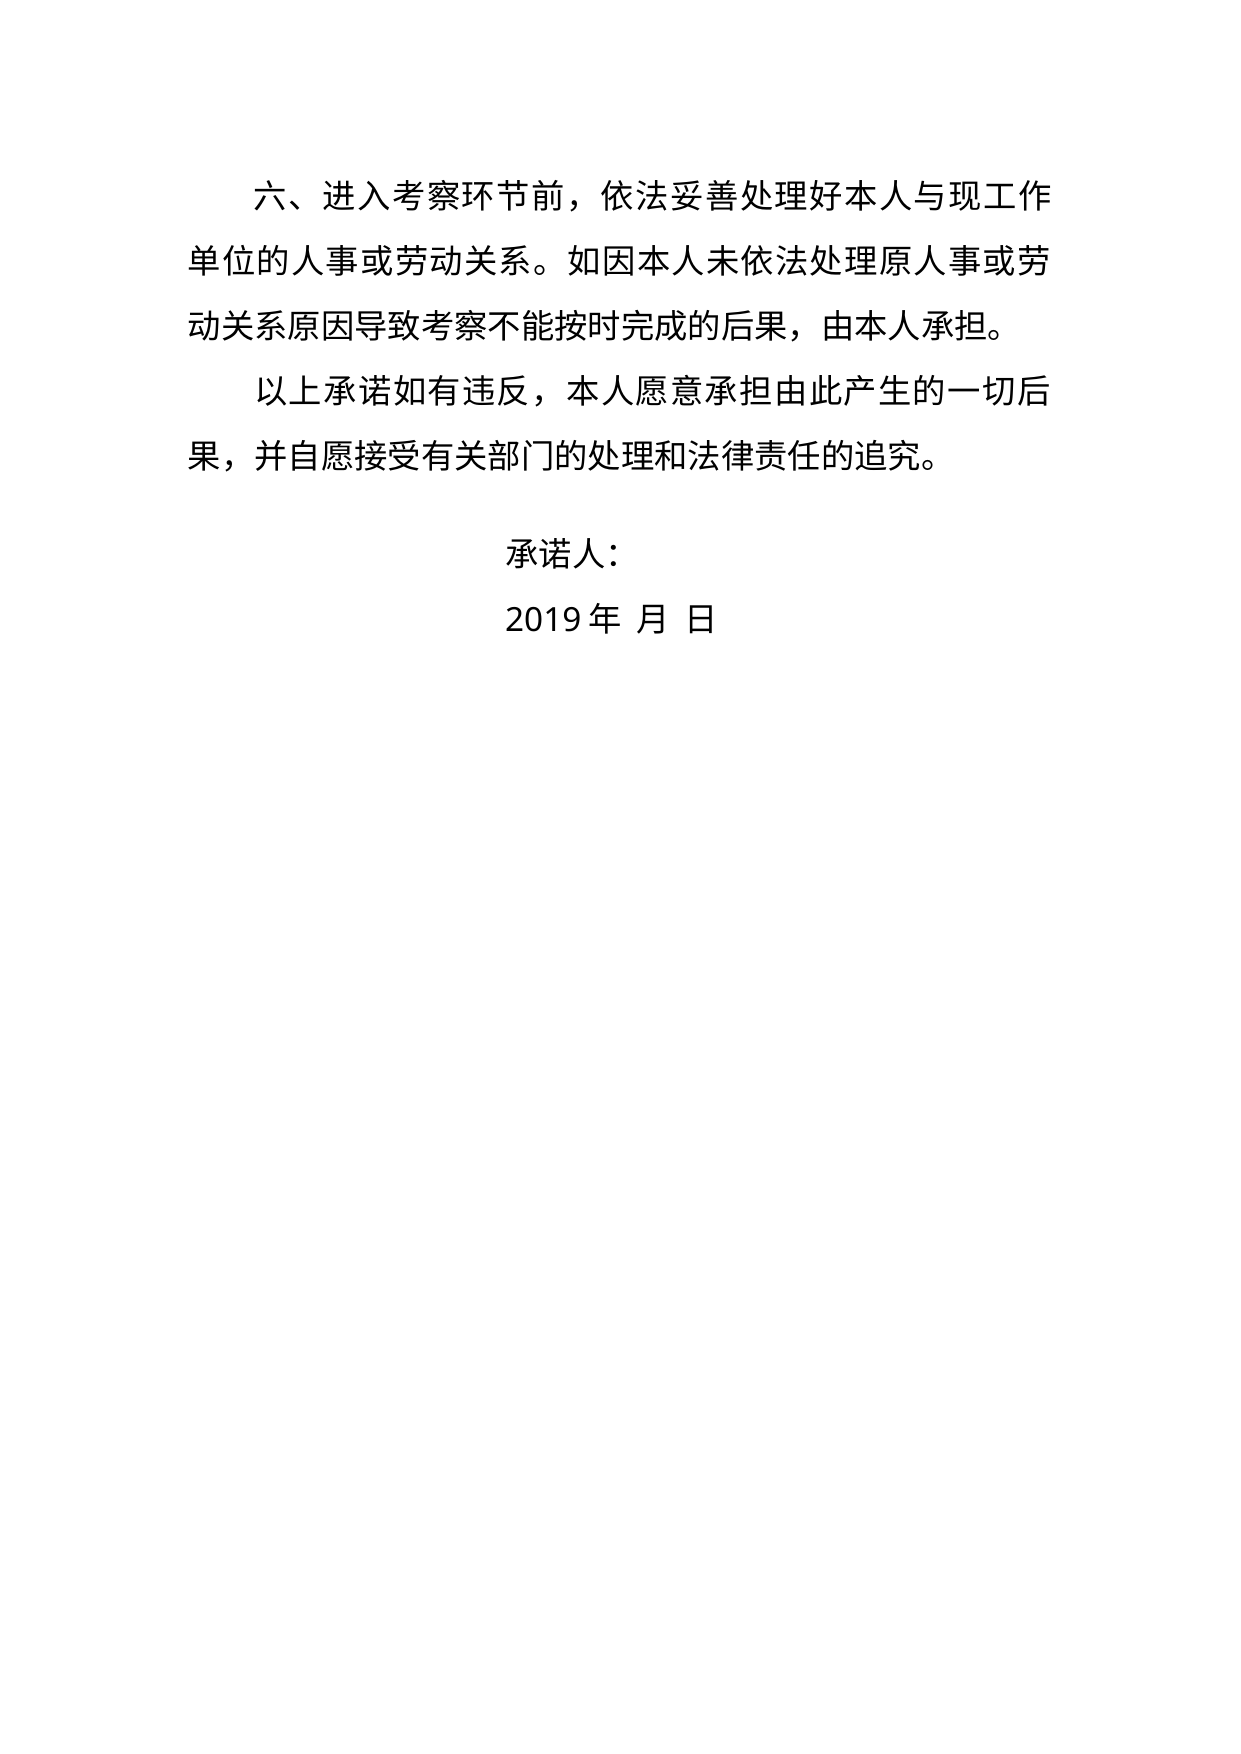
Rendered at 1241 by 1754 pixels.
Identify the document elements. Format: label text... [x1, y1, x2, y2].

text 六、进入考察环节前，依法妥善处理好本人与现工作单位的人事或劳动关系。如因本人未依法处理原人事或劳动关系原因导致考察不能按时完成的后果，由本人承担。 [187, 162, 1053, 357]
text 以上承诺如有违反，本人愿意承担由此产生的一切后果，并自愿接受有关部门的处理和法律责任的追究。 [187, 357, 1053, 487]
text 承诺人： [187, 519, 1053, 584]
text 2019年 月 日 [187, 584, 1053, 649]
